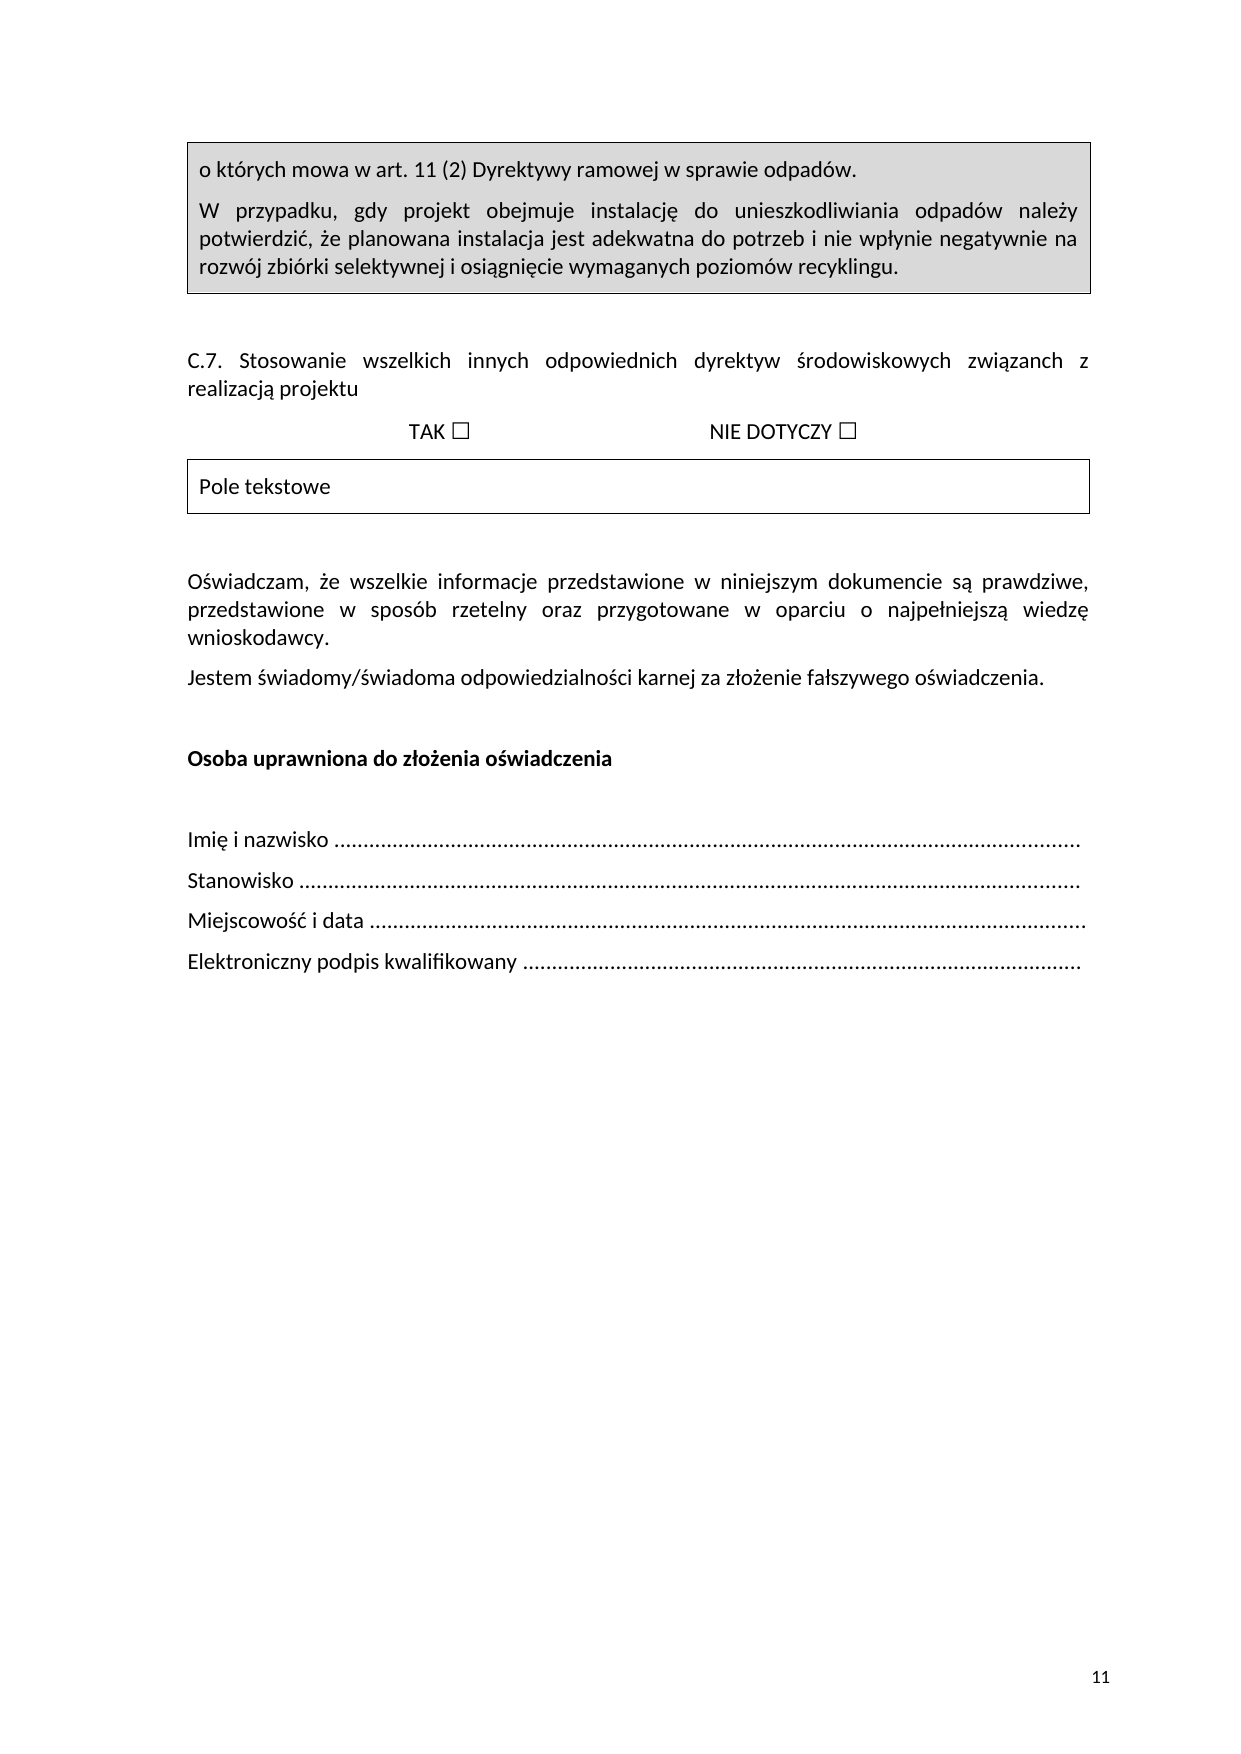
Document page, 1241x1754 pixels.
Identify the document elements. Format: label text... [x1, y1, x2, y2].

text C.7. Stosowanie wszelkich innych odpowiednich dyrektyw środowiskowych związanch z realizacją projektu [187, 346, 1090, 402]
text Elektroniczny podpis kwalifikowany [187, 947, 1090, 975]
text Osoba uprawniona do złożenia oświadczenia [187, 744, 1090, 772]
text Stanowisko [187, 866, 1090, 894]
table_header Pole tekstowe [188, 460, 1089, 513]
text Imię i nazwisko [187, 826, 1090, 853]
text Jestem świadomy/świadoma odpowiedzialności karnej za złożenie fałszywego oświadczenia. [187, 663, 1090, 691]
text TAK NIE DOTYCZY [349, 415, 1090, 446]
text Oświadczam, że wszelkie informacje przedstawione w niniejszym dokumencie są prawdziwe, przedstawione w sposób rzetelny oraz przygotowane w oparciu o najpełniejszą wiedzę wnioskodawcy. [187, 567, 1090, 651]
text Miejscowość i data [187, 907, 1090, 934]
